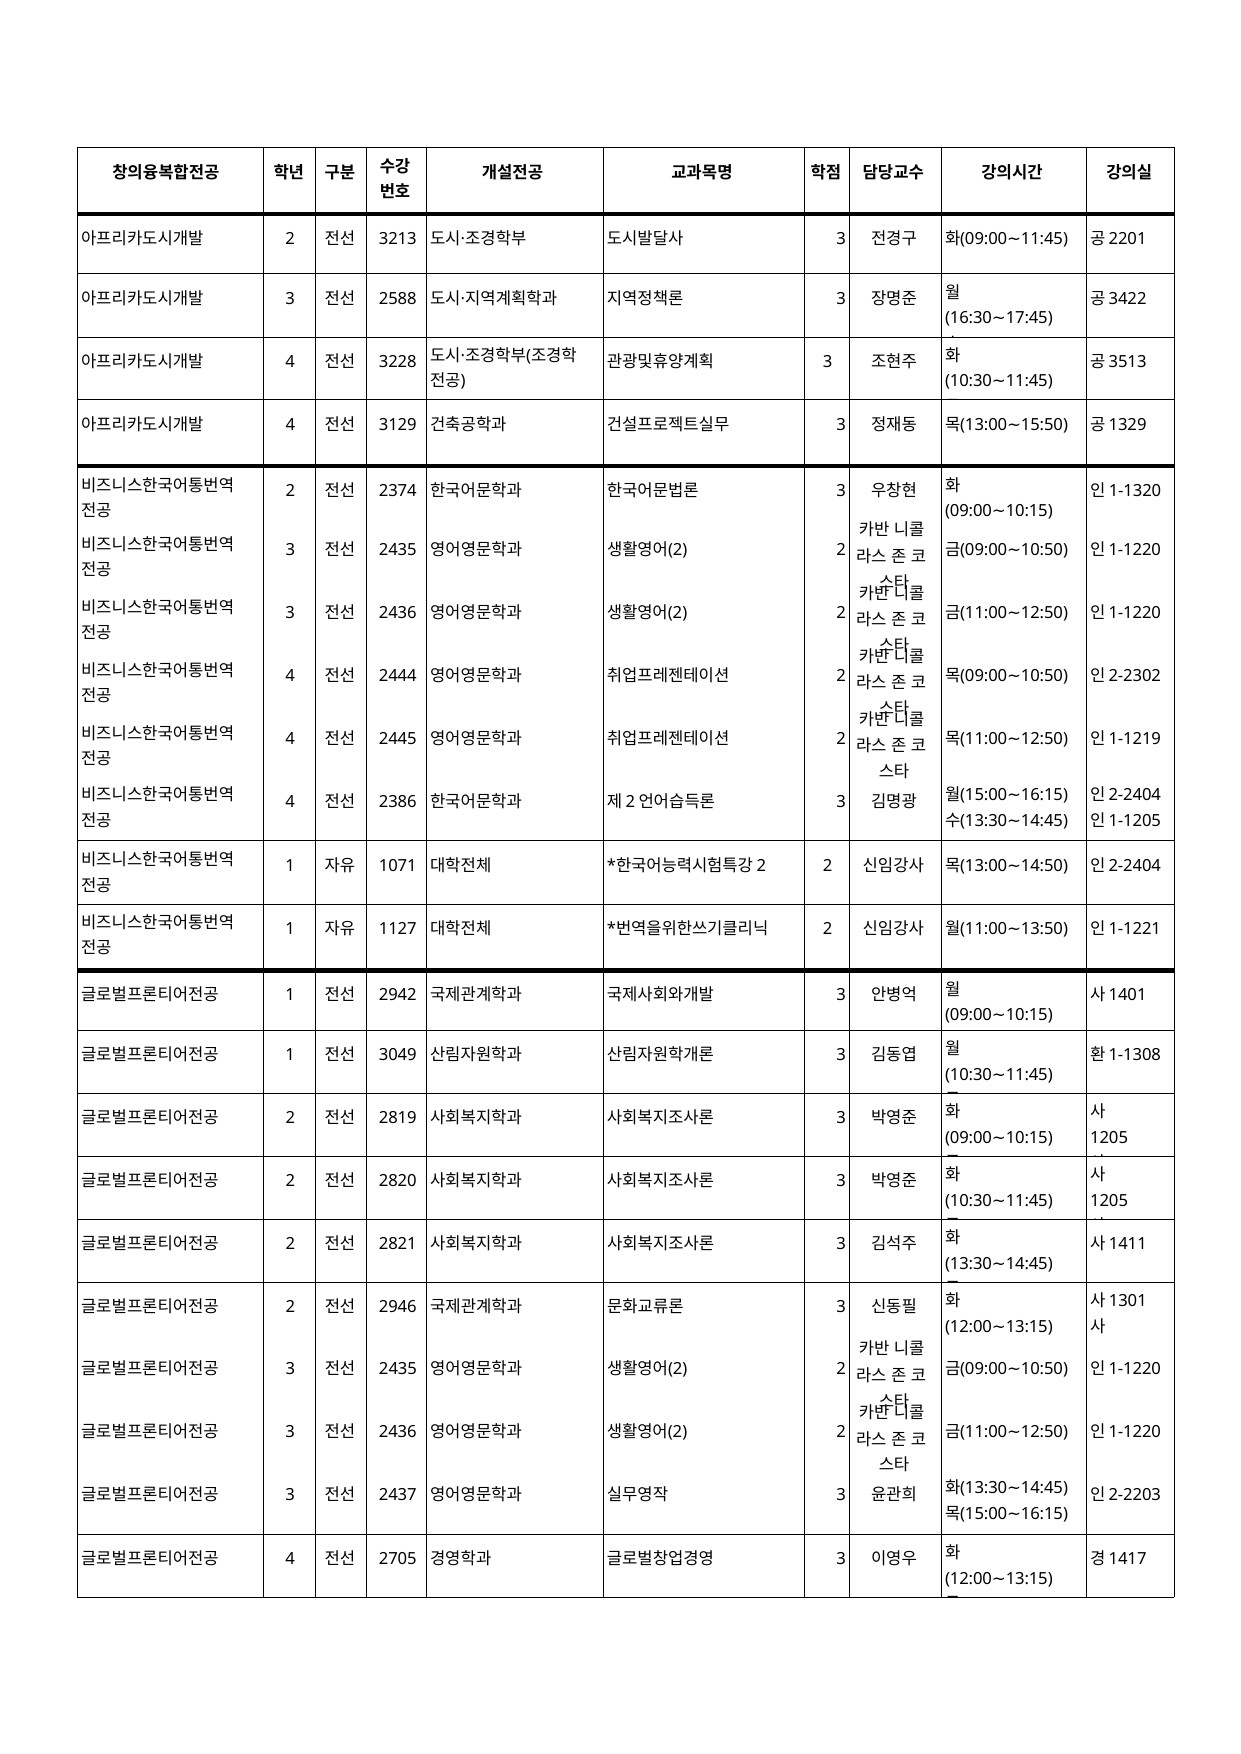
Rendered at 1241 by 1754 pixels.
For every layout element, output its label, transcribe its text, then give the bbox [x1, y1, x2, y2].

table_header 창의융복합전공 [78, 148, 263, 212]
table_cell 아프리카도시개발 [78, 338, 263, 399]
table_cell 전선 [316, 216, 366, 273]
table_cell 3 [805, 1157, 849, 1218]
table_cell 1 [264, 905, 315, 968]
table_cell 3213 [367, 216, 426, 273]
table_cell 금(09:00∼10:50) [942, 520, 1086, 589]
table_cell 3 [805, 1478, 849, 1533]
table_cell 공2201 [1087, 216, 1174, 273]
table_cell 3 [264, 520, 315, 589]
table_cell 영어영문학과 [427, 1478, 603, 1533]
table_cell 글로벌프론티어전공 [78, 973, 263, 1029]
table_cell 4 [264, 715, 315, 784]
table_cell 영어영문학과 [427, 520, 603, 589]
table_cell 2437 [367, 1478, 426, 1533]
table_cell 이영우 [850, 1535, 941, 1597]
table_cell 전선 [316, 1157, 366, 1218]
table_cell 비즈니스한국어통번역 전공 [78, 715, 263, 784]
table_cell 4 [264, 784, 315, 840]
table_cell 2 [805, 715, 849, 784]
table_cell 인1-1220 [1087, 589, 1174, 652]
table_cell 국제사회와개발 [604, 973, 804, 1029]
table_cell 사1205 사1402 [1087, 1157, 1174, 1218]
table_cell 전선 [316, 1408, 366, 1477]
table_cell 사회복지학과 [427, 1157, 603, 1218]
table_cell 2820 [367, 1157, 426, 1218]
table_cell 영어영문학과 [427, 1339, 603, 1408]
table_cell 3049 [367, 1031, 426, 1092]
table_cell 2 [264, 1094, 315, 1156]
table_cell 카반 니콜 라스 존 코 스타 [850, 1339, 941, 1408]
table_cell 신임강사 [850, 905, 941, 968]
table_cell 아프리카도시개발 [78, 400, 263, 464]
table_cell 2445 [367, 715, 426, 784]
table_cell 전선 [316, 652, 366, 715]
table_cell 도시발달사 [604, 216, 804, 273]
table_cell 목(11:00∼12:50) [942, 715, 1086, 784]
table_cell 4 [264, 400, 315, 464]
table_cell 비즈니스한국어통번역 전공 [78, 784, 263, 840]
table_cell 인2-2302 [1087, 652, 1174, 715]
table_cell 3 [805, 1283, 849, 1339]
table_cell 한국어문법론 [604, 468, 804, 519]
table_cell 김석주 [850, 1220, 941, 1282]
table_cell 2 [264, 1220, 315, 1282]
table_cell 글로벌프론티어전공 [78, 1535, 263, 1597]
table_cell 화(13:30∼14:45) 목(15:00∼16:15) [942, 1478, 1086, 1533]
table_cell 3129 [367, 400, 426, 464]
table_cell 영어영문학과 [427, 589, 603, 652]
table_cell 인2-2404 [1087, 841, 1174, 903]
table_cell 건설프로젝트실무 [604, 400, 804, 464]
table_cell 박영준 [850, 1157, 941, 1218]
table_cell 영어영문학과 [427, 715, 603, 784]
table_cell 비즈니스한국어통번역 전공 [78, 841, 263, 903]
table_cell 2819 [367, 1094, 426, 1156]
table_cell 제2언어습득론 [604, 784, 804, 840]
table_cell 아프리카도시개발 [78, 274, 263, 336]
table_cell 글로벌프론티어전공 [78, 1157, 263, 1218]
table_cell 취업프레젠테이션 [604, 652, 804, 715]
table_cell 카반 니콜 라스 존 코 스타 [850, 589, 941, 652]
table_cell 글로벌프론티어전공 [78, 1339, 263, 1408]
table_cell 신동필 [850, 1283, 941, 1339]
table_cell 카반 니콜 라스 존 코 스타 [850, 652, 941, 715]
table_cell 생활영어(2) [604, 520, 804, 589]
table_cell *한국어능력시험특강2 [604, 841, 804, 903]
table_cell 목(09:00∼10:50) [942, 652, 1086, 715]
table_cell 전선 [316, 274, 366, 336]
table_cell 전선 [316, 400, 366, 464]
table_cell 글로벌프론티어전공 [78, 1478, 263, 1533]
table_cell 2386 [367, 784, 426, 840]
table_cell 화(10:30∼11:45) 목(09:00∼10:15) [942, 1157, 1086, 1218]
table_cell 신임강사 [850, 841, 941, 903]
table_header 학점 [805, 148, 849, 212]
table_cell 3 [805, 400, 849, 464]
table_cell 정재동 [850, 400, 941, 464]
table_cell 사1401 [1087, 973, 1174, 1029]
table_cell 사회복지조사론 [604, 1094, 804, 1156]
table_header 담당교수 [850, 148, 941, 212]
table_cell 카반 니콜 라스 존 코 스타 [850, 520, 941, 589]
table_cell 화(09:00∼11:45) [942, 216, 1086, 273]
table_cell 국제관계학과 [427, 1283, 603, 1339]
table_cell 실무영작 [604, 1478, 804, 1533]
table_cell 취업프레젠테이션 [604, 715, 804, 784]
table_cell 영어영문학과 [427, 652, 603, 715]
table_cell 한국어문학과 [427, 468, 603, 519]
table_cell 화(12:00∼13:15) 목(12:00∼13:15) [942, 1535, 1086, 1597]
table_cell 생활영어(2) [604, 1339, 804, 1408]
table_cell 전선 [316, 520, 366, 589]
table_cell 3 [264, 1339, 315, 1408]
table_cell 2 [264, 216, 315, 273]
table_cell 3 [264, 589, 315, 652]
table_cell 사회복지학과 [427, 1094, 603, 1156]
table_cell 2435 [367, 1339, 426, 1408]
table_cell 영어영문학과 [427, 1408, 603, 1477]
table_cell 전선 [316, 1094, 366, 1156]
table_cell *번역을위한쓰기클리닉 [604, 905, 804, 968]
table_cell 관광및휴양계획 [604, 338, 804, 399]
table_cell 전선 [316, 589, 366, 652]
table_cell 한국어문학과 [427, 784, 603, 840]
table_cell 공3422 [1087, 274, 1174, 336]
table_cell 4 [264, 1535, 315, 1597]
table_cell 산림자원학과 [427, 1031, 603, 1092]
table_cell 2 [805, 905, 849, 968]
table_cell 인1-1221 [1087, 905, 1174, 968]
table_cell 화(09:00∼10:15) 목(10:30∼11:45) [942, 1094, 1086, 1156]
table_cell 인1-1219 [1087, 715, 1174, 784]
table_cell 산림자원학개론 [604, 1031, 804, 1092]
table_cell 2942 [367, 973, 426, 1029]
table_cell 김명광 [850, 784, 941, 840]
table_cell 3 [805, 973, 849, 1029]
table_cell 인2-2404 인1-1205 [1087, 784, 1174, 840]
table_cell 카반 니콜 라스 존 코 스타 [850, 715, 941, 784]
table_cell 3 [805, 1094, 849, 1156]
table_cell 글로벌프론티어전공 [78, 1283, 263, 1339]
table_cell 2588 [367, 274, 426, 336]
table_cell 전선 [316, 715, 366, 784]
table_cell 공1329 [1087, 400, 1174, 464]
table_cell 자유 [316, 841, 366, 903]
table_cell 2 [805, 1408, 849, 1477]
table_cell 2436 [367, 589, 426, 652]
table_cell 3 [264, 1408, 315, 1477]
table_cell 인1-1220 [1087, 1408, 1174, 1477]
table_cell 3 [805, 1031, 849, 1092]
table_cell 금(11:00∼12:50) [942, 1408, 1086, 1477]
table_cell 3 [805, 216, 849, 273]
table_cell 윤관희 [850, 1478, 941, 1533]
table_cell 아프리카도시개발 [78, 216, 263, 273]
table_cell 경1417 [1087, 1535, 1174, 1597]
table_cell 전선 [316, 973, 366, 1029]
table_cell 도시·지역계획학과 [427, 274, 603, 336]
table_header 강의시간 [942, 148, 1086, 212]
table_cell 환1-1308 [1087, 1031, 1174, 1092]
table_cell 1 [264, 1031, 315, 1092]
table_cell 4 [264, 652, 315, 715]
table_cell 전선 [316, 1535, 366, 1597]
table_cell 장명준 [850, 274, 941, 336]
table_cell 사회복지조사론 [604, 1220, 804, 1282]
table_cell 4 [264, 338, 315, 399]
table_cell 목(13:00∼14:50) [942, 841, 1086, 903]
table_cell 2946 [367, 1283, 426, 1339]
table_cell 2 [805, 520, 849, 589]
table_cell 2435 [367, 520, 426, 589]
table_cell 도시·조경학부(조경학 전공) [427, 338, 603, 399]
table_header 수강 번호 [367, 148, 426, 212]
table_cell 1 [264, 841, 315, 903]
table_header 구분 [316, 148, 366, 212]
table_cell 생활영어(2) [604, 589, 804, 652]
table_cell 비즈니스한국어통번역 전공 [78, 905, 263, 968]
table_cell 사회복지학과 [427, 1220, 603, 1282]
table_cell 3 [264, 274, 315, 336]
table_cell 3 [264, 1478, 315, 1533]
table_cell 월(11:00∼13:50) [942, 905, 1086, 968]
table_cell 2436 [367, 1408, 426, 1477]
table_cell 국제관계학과 [427, 973, 603, 1029]
table_cell 경영학과 [427, 1535, 603, 1597]
table_cell 우창현 [850, 468, 941, 519]
table_cell 2705 [367, 1535, 426, 1597]
table_header 학년 [264, 148, 315, 212]
table_cell 전선 [316, 1031, 366, 1092]
table_cell 사1205 사1402 [1087, 1094, 1174, 1156]
table_cell 전선 [316, 338, 366, 399]
table_cell 전선 [316, 1478, 366, 1533]
table_cell 3 [805, 338, 849, 399]
table_cell 건축공학과 [427, 400, 603, 464]
table_cell 화(12:00∼13:15) 목(15:00∼16:15) [942, 1283, 1086, 1339]
table_cell 2444 [367, 652, 426, 715]
table_cell 2821 [367, 1220, 426, 1282]
table_cell 인1-1220 [1087, 520, 1174, 589]
table_cell 글로벌프론티어전공 [78, 1031, 263, 1092]
table_cell 2 [805, 589, 849, 652]
table_cell 사회복지조사론 [604, 1157, 804, 1218]
table_cell 글로벌창업경영 [604, 1535, 804, 1597]
table_cell 대학전체 [427, 905, 603, 968]
table_cell 인1-1220 [1087, 1339, 1174, 1408]
table_cell 월(10:30∼11:45) 목(09:00∼10:15) [942, 1031, 1086, 1092]
table_cell 화(09:00∼10:15) 목(10:30∼11:45) [942, 468, 1086, 519]
table_cell 2 [805, 841, 849, 903]
table_cell 2 [805, 1339, 849, 1408]
table_cell 금(09:00∼10:50) [942, 1339, 1086, 1408]
table_cell 글로벌프론티어전공 [78, 1094, 263, 1156]
table_cell 비즈니스한국어통번역 전공 [78, 520, 263, 589]
table_cell 전선 [316, 1339, 366, 1408]
table_cell 3 [805, 1535, 849, 1597]
table_cell 인2-2203 [1087, 1478, 1174, 1533]
table_cell 비즈니스한국어통번역 전공 [78, 468, 263, 519]
table_cell 전선 [316, 468, 366, 519]
table_cell 2374 [367, 468, 426, 519]
table_cell 1127 [367, 905, 426, 968]
table_cell 김동엽 [850, 1031, 941, 1092]
table_cell 전선 [316, 1220, 366, 1282]
table_cell 2 [264, 1157, 315, 1218]
table_cell 1 [264, 973, 315, 1029]
table_cell 비즈니스한국어통번역 전공 [78, 652, 263, 715]
table_cell 3 [805, 274, 849, 336]
table_cell 문화교류론 [604, 1283, 804, 1339]
table_cell 생활영어(2) [604, 1408, 804, 1477]
table_cell 공3513 [1087, 338, 1174, 399]
table_cell 전선 [316, 1283, 366, 1339]
table_cell 2 [805, 652, 849, 715]
table_cell 1071 [367, 841, 426, 903]
table_cell 인1-1320 [1087, 468, 1174, 519]
table_cell 비즈니스한국어통번역 전공 [78, 589, 263, 652]
table_cell 카반 니콜 라스 존 코 스타 [850, 1408, 941, 1477]
table_cell 박영준 [850, 1094, 941, 1156]
table_cell 월(15:00∼16:15) 수(13:30∼14:45) [942, 784, 1086, 840]
table_cell 글로벌프론티어전공 [78, 1408, 263, 1477]
table_cell 전선 [316, 784, 366, 840]
table_cell 안병억 [850, 973, 941, 1029]
table_cell 3228 [367, 338, 426, 399]
table_cell 화(10:30∼11:45) 목(09:00∼10:15) [942, 338, 1086, 399]
table_cell 지역정책론 [604, 274, 804, 336]
table_cell 대학전체 [427, 841, 603, 903]
table_cell 화(13:30∼14:45) 목(15:00∼16:15) [942, 1220, 1086, 1282]
table_header 개설전공 [427, 148, 603, 212]
table_cell 3 [805, 1220, 849, 1282]
table_cell 월(16:30∼17:45) 수(16:30∼17:45) [942, 274, 1086, 336]
table_cell 2 [264, 468, 315, 519]
table_cell 글로벌프론티어전공 [78, 1220, 263, 1282]
table_cell 2 [264, 1283, 315, 1339]
table_cell 조현주 [850, 338, 941, 399]
table_cell 전경구 [850, 216, 941, 273]
table_cell 3 [805, 468, 849, 519]
table_cell 자유 [316, 905, 366, 968]
table_cell 월(09:00∼10:15) 수(10:30∼11:45) [942, 973, 1086, 1029]
table_cell 목(13:00∼15:50) [942, 400, 1086, 464]
table_header 강의실 [1087, 148, 1174, 212]
table_cell 3 [805, 784, 849, 840]
table_cell 도시·조경학부 [427, 216, 603, 273]
table_cell 사1411 [1087, 1220, 1174, 1282]
table_header 교과목명 [604, 148, 804, 212]
table_cell 금(11:00∼12:50) [942, 589, 1086, 652]
table_cell 사1301 사1502A [1087, 1283, 1174, 1339]
